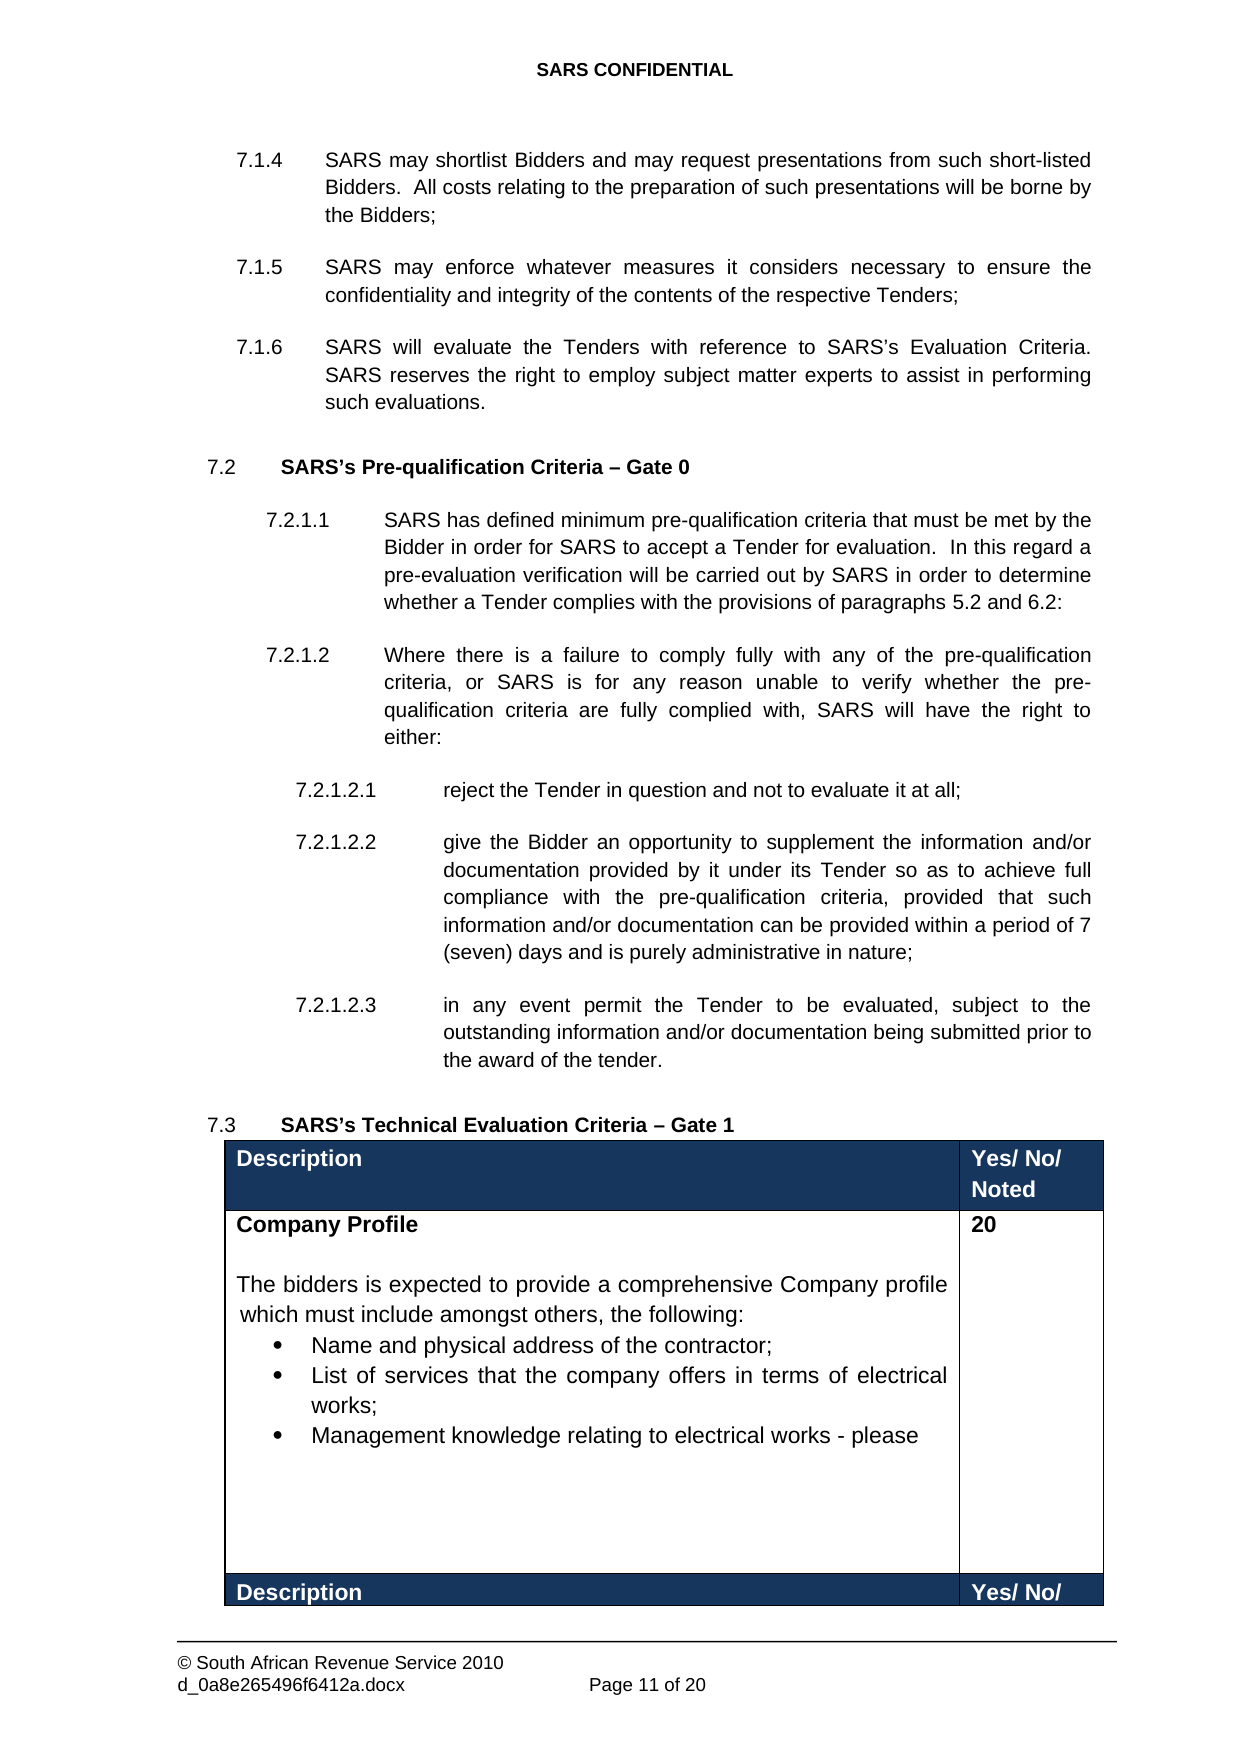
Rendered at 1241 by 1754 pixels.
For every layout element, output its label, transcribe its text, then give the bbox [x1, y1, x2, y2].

text Where there is a failure to comply fully with any of the pre-qualification criteria, or SARS is for any reason unable to verify whether the pre-qualification criteria are fully complied with, SARS will have the right to either: [266, 643, 1092, 749]
table_header Yes/ No/ Noted [960, 1141, 1103, 1210]
text in any event permit the Tender to be evaluated, subject to the outstanding information and/or documentation being submitted prior to the award of the tender. [295, 993, 1092, 1072]
table_cell Yes/ No/ Noted [960, 1574, 1103, 1605]
text SARS’s Pre-qualification Criteria – Gate 0 [207, 455, 1092, 479]
text SARS may enforce whatever measures it considers necessary to ensure the confidentiality and integrity of the contents of the respective Tenders; [236, 255, 1092, 307]
text SARS has defined minimum pre-qualification criteria that must be met by the Bidder in order for SARS to accept a Tender for evaluation. In this regard a pre-evaluation verification will be carried out by SARS in order to determine whether a Tender complies with the provisions of paragraphs 5.2 and 6.2: [266, 508, 1092, 614]
text give the Bidder an opportunity to supplement the information and/or documentation provided by it under its Tender so as to achieve full compliance with the pre-qualification criteria, provided that such information and/or documentation can be provided within a period of 7 (seven) days and is purely administrative in nature; [295, 830, 1092, 964]
text SARS’s Technical Evaluation Criteria – Gate 1 [207, 1113, 1092, 1137]
table_cell Description [226, 1574, 959, 1605]
table_cell Company Profile The bidders is expected to provide a comprehensive Company profile which must include amongst others, the following: Name and physical address of the contractor; List of services that the company offers in terms of electrical works; Management knowledge relating to electrical works - please [226, 1211, 959, 1573]
text SARS may shortlist Bidders and may request presentations from such short-listed Bidders. All costs relating to the preparation of such presentations will be borne by the Bidders; [236, 148, 1092, 227]
table_header Description [226, 1141, 959, 1210]
table_cell 20 [960, 1211, 1103, 1573]
text SARS will evaluate the Tenders with reference to SARS’s Evaluation Criteria. SARS reserves the right to employ subject matter experts to assist in performing such evaluations. [236, 335, 1092, 414]
text reject the Tender in question and not to evaluate it at all; [295, 778, 1092, 802]
